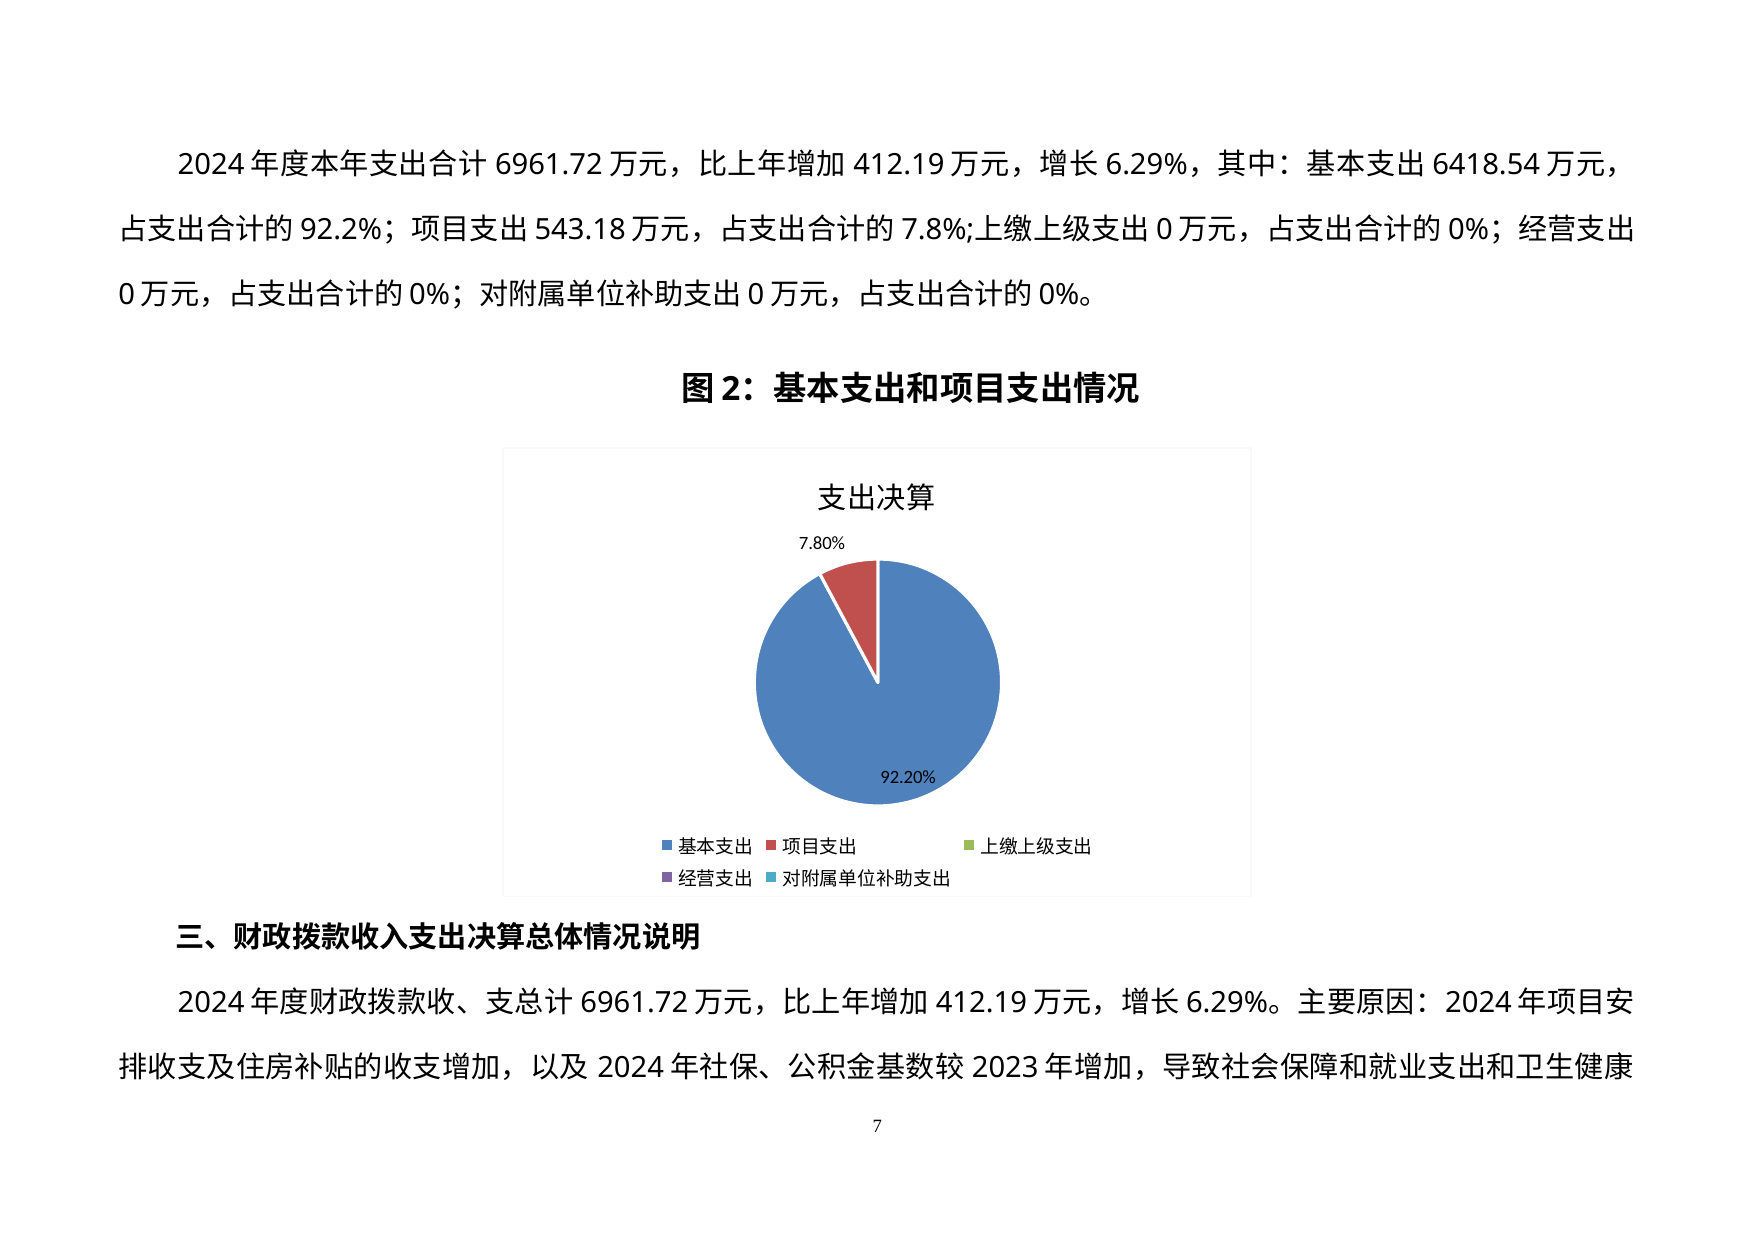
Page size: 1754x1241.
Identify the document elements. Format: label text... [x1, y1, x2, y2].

subtitle 图2：基本支出和项目支出情况 [118, 353, 1636, 418]
text 三、财政拨款收入支出决算总体情况说明 [118, 902, 1636, 967]
text 2024年度本年支出合计6961.72万元，比上年增加412.19万元，增长6.29%，其中：基本支出6418.54万元，占支出合计的92.2%；项目支出543.18万元，占支出合计的7.8%;上缴上级支出0万元，占支出合计的0%；经营支出0万元，占支出合计的0%；对附属单位补助支出0万元，占支出合计的0%。 [118, 129, 1636, 324]
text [118, 967, 1636, 1097]
